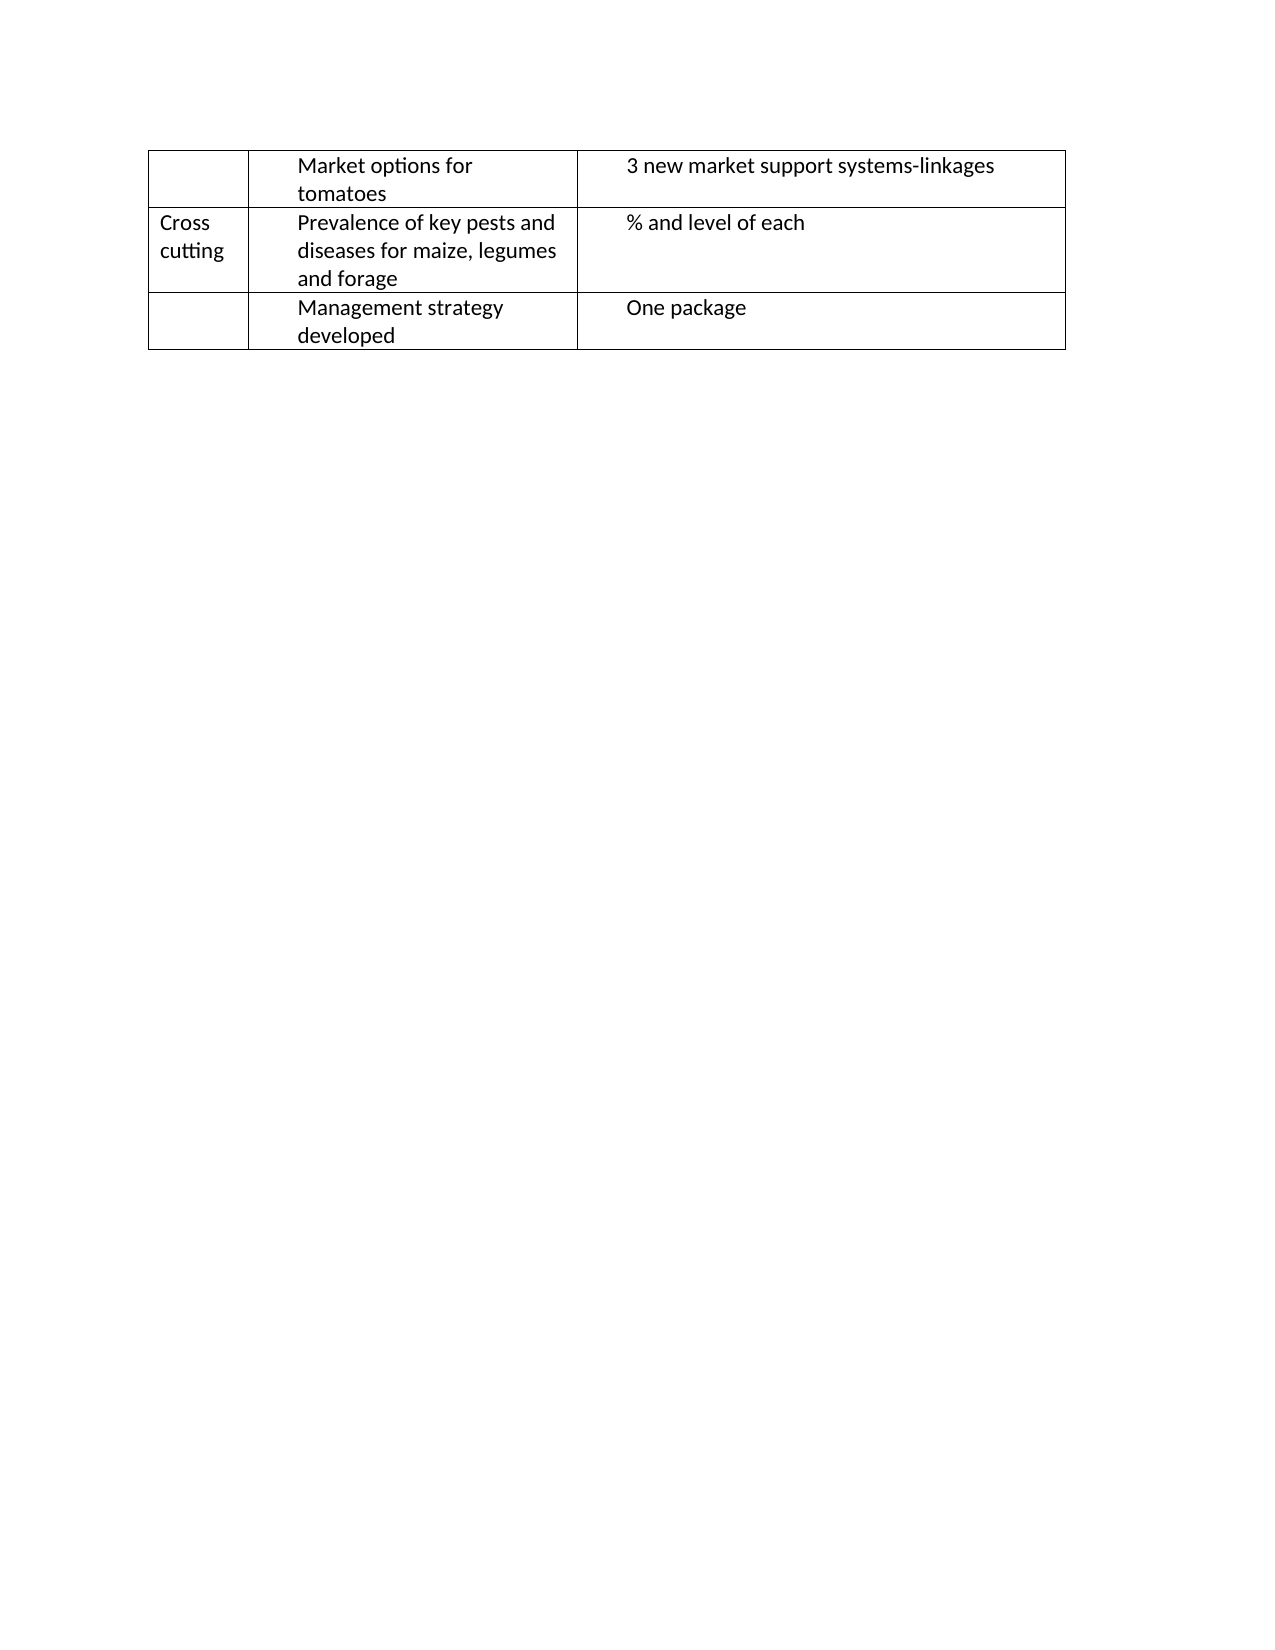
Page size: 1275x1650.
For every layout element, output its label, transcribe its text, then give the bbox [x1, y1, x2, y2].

table_cell Management strategy developed [249, 293, 577, 349]
table_cell % and level of each [578, 208, 1065, 292]
table_cell Cross cutting [149, 208, 248, 292]
table_cell [149, 293, 248, 349]
table_cell Prevalence of key pests and diseases for maize, legumes and forage [249, 208, 577, 292]
table_cell [149, 151, 248, 207]
table_cell One package [578, 293, 1065, 349]
table_cell 3 new market support systems-linkages [578, 151, 1065, 207]
table_cell Market options for tomatoes [249, 151, 577, 207]
